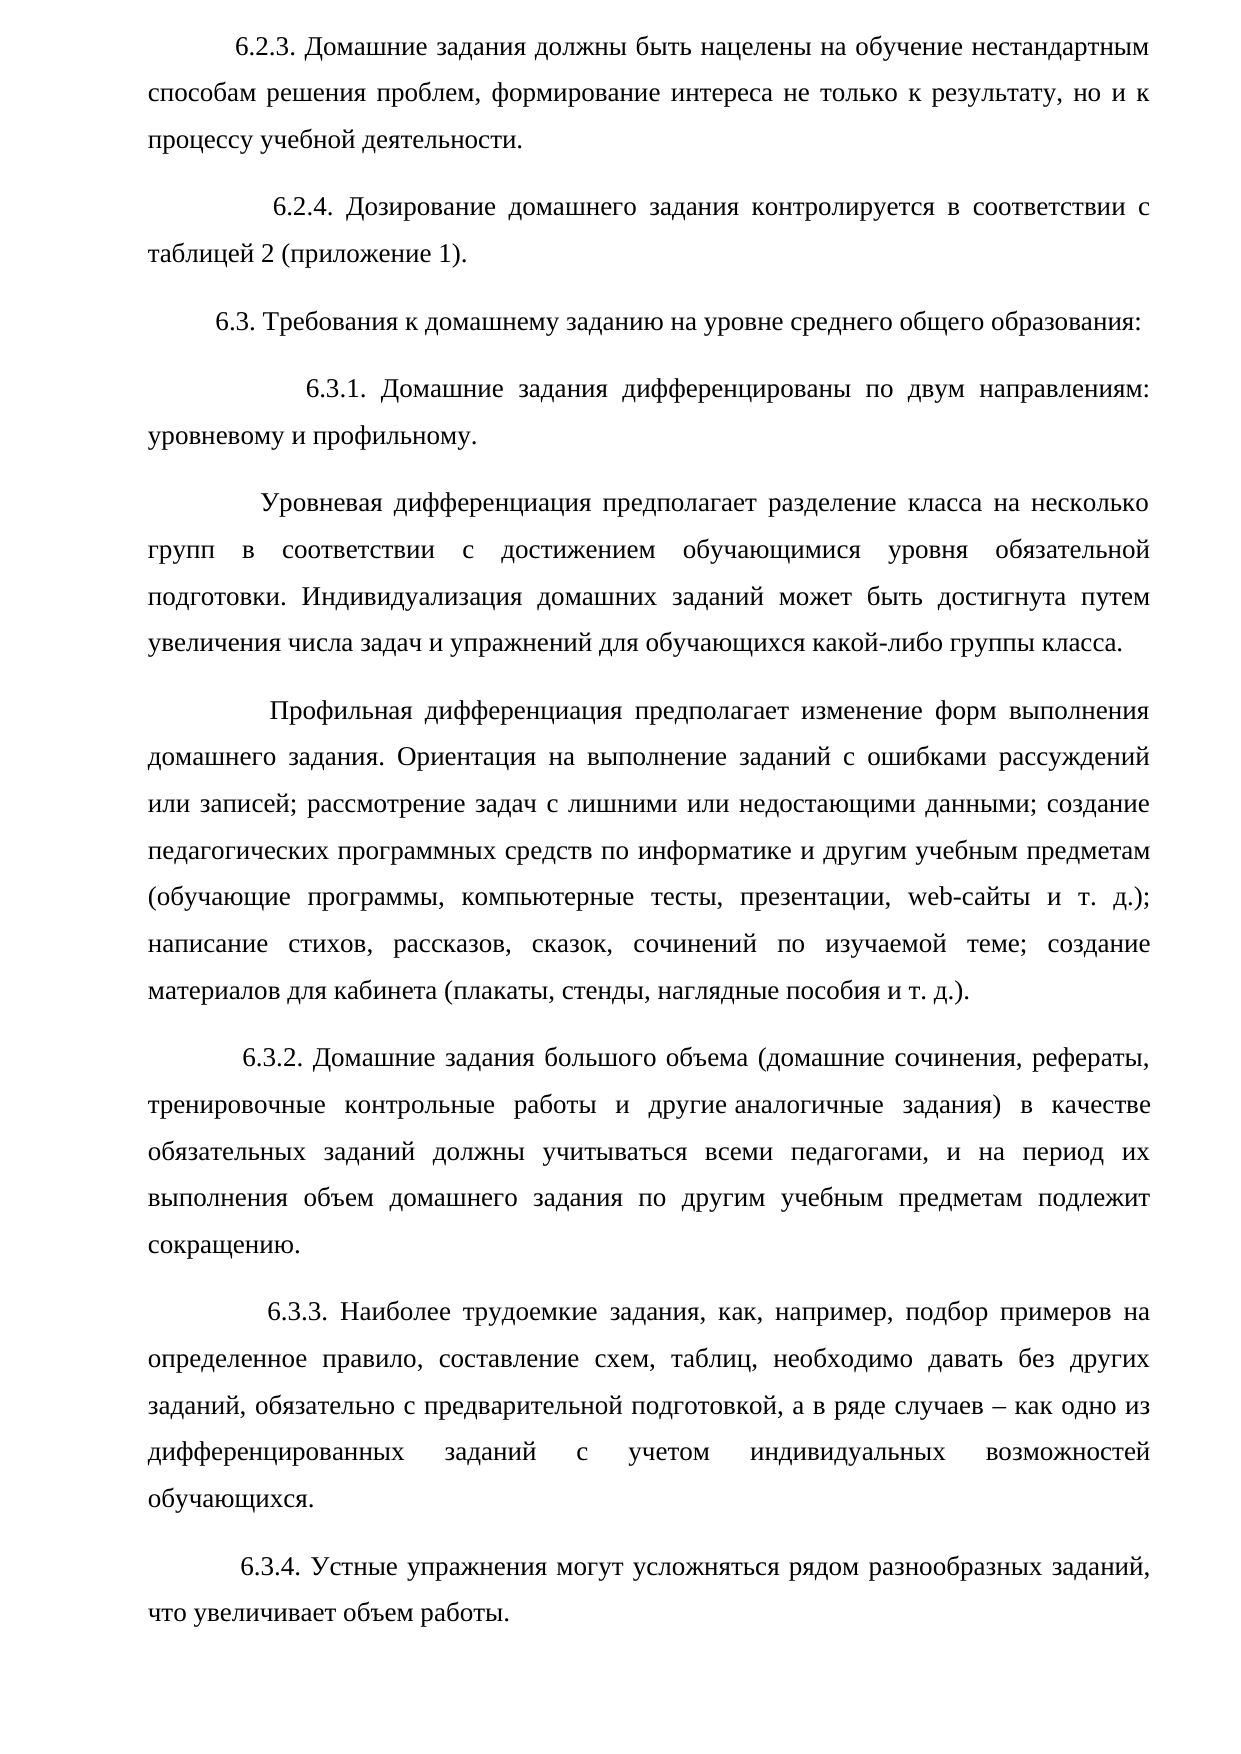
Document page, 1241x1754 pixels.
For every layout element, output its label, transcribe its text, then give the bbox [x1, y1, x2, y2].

text 6.3.1. Домашние задания дифференцированы по двум направлениям: уровневому и профильному. [148, 372, 1152, 450]
text 6.3. Требования к домашнему заданию на уровне среднего общего образования: [148, 304, 1152, 336]
text 6.2.4. Дозирование домашнего задания контролируется в соответствии с таблицей 2 (приложение 1). [148, 190, 1152, 268]
text 6.3.3. Наиболее трудоемкие задания, как, например, подбор примеров на определенное правило, составление схем, таблиц, необходимо давать без других заданий, обязательно с предварительной подготовкой, а в ряде случаев – как одно из дифференцированных заданий с учетом индивидуальных возможностей обучающихся. [148, 1295, 1152, 1513]
text Уровневая дифференциация предполагает разделение класса на несколько групп в соответствии с достижением обучающимися уровня обязательной подготовки. Индивидуализация домашних заданий может быть достигнута путем увеличения числа задач и упражнений для обучающихся какой-либо группы класса. [148, 486, 1152, 657]
text 6.3.4. Устные упражнения могут усложняться рядом разнообразных заданий, что увеличивает объем работы. [148, 1549, 1152, 1627]
text 6.2.3. Домашние задания должны быть нацелены на обучение нестандартным способам решения проблем, формирование интереса не только к результату, но и к процессу учебной деятельности. [148, 29, 1152, 154]
text Профильная дифференциация предполагает изменение форм выполнения домашнего задания. Ориентация на выполнение заданий с ошибками рассуждений или записей; рассмотрение задач с лишними или недостающими данными; создание педагогических программных средств по информатике и другим учебным предметам (обучающие программы, компьютерные тесты, презентации, web-сайты и т. д.); написание стихов, рассказов, сказок, сочинений по изучаемой теме; создание материалов для кабинета (плакаты, стенды, наглядные пособия и т. д.). [148, 694, 1152, 1005]
text 6.3.2. Домашние задания большого объема (домашние сочинения, рефераты, тренировочные контрольные работы и другие аналогичные задания) в качестве обязательных заданий должны учитываться всеми педагогами, и на период их выполнения объем домашнего задания по другим учебным предметам подлежит сокращению. [148, 1041, 1152, 1259]
